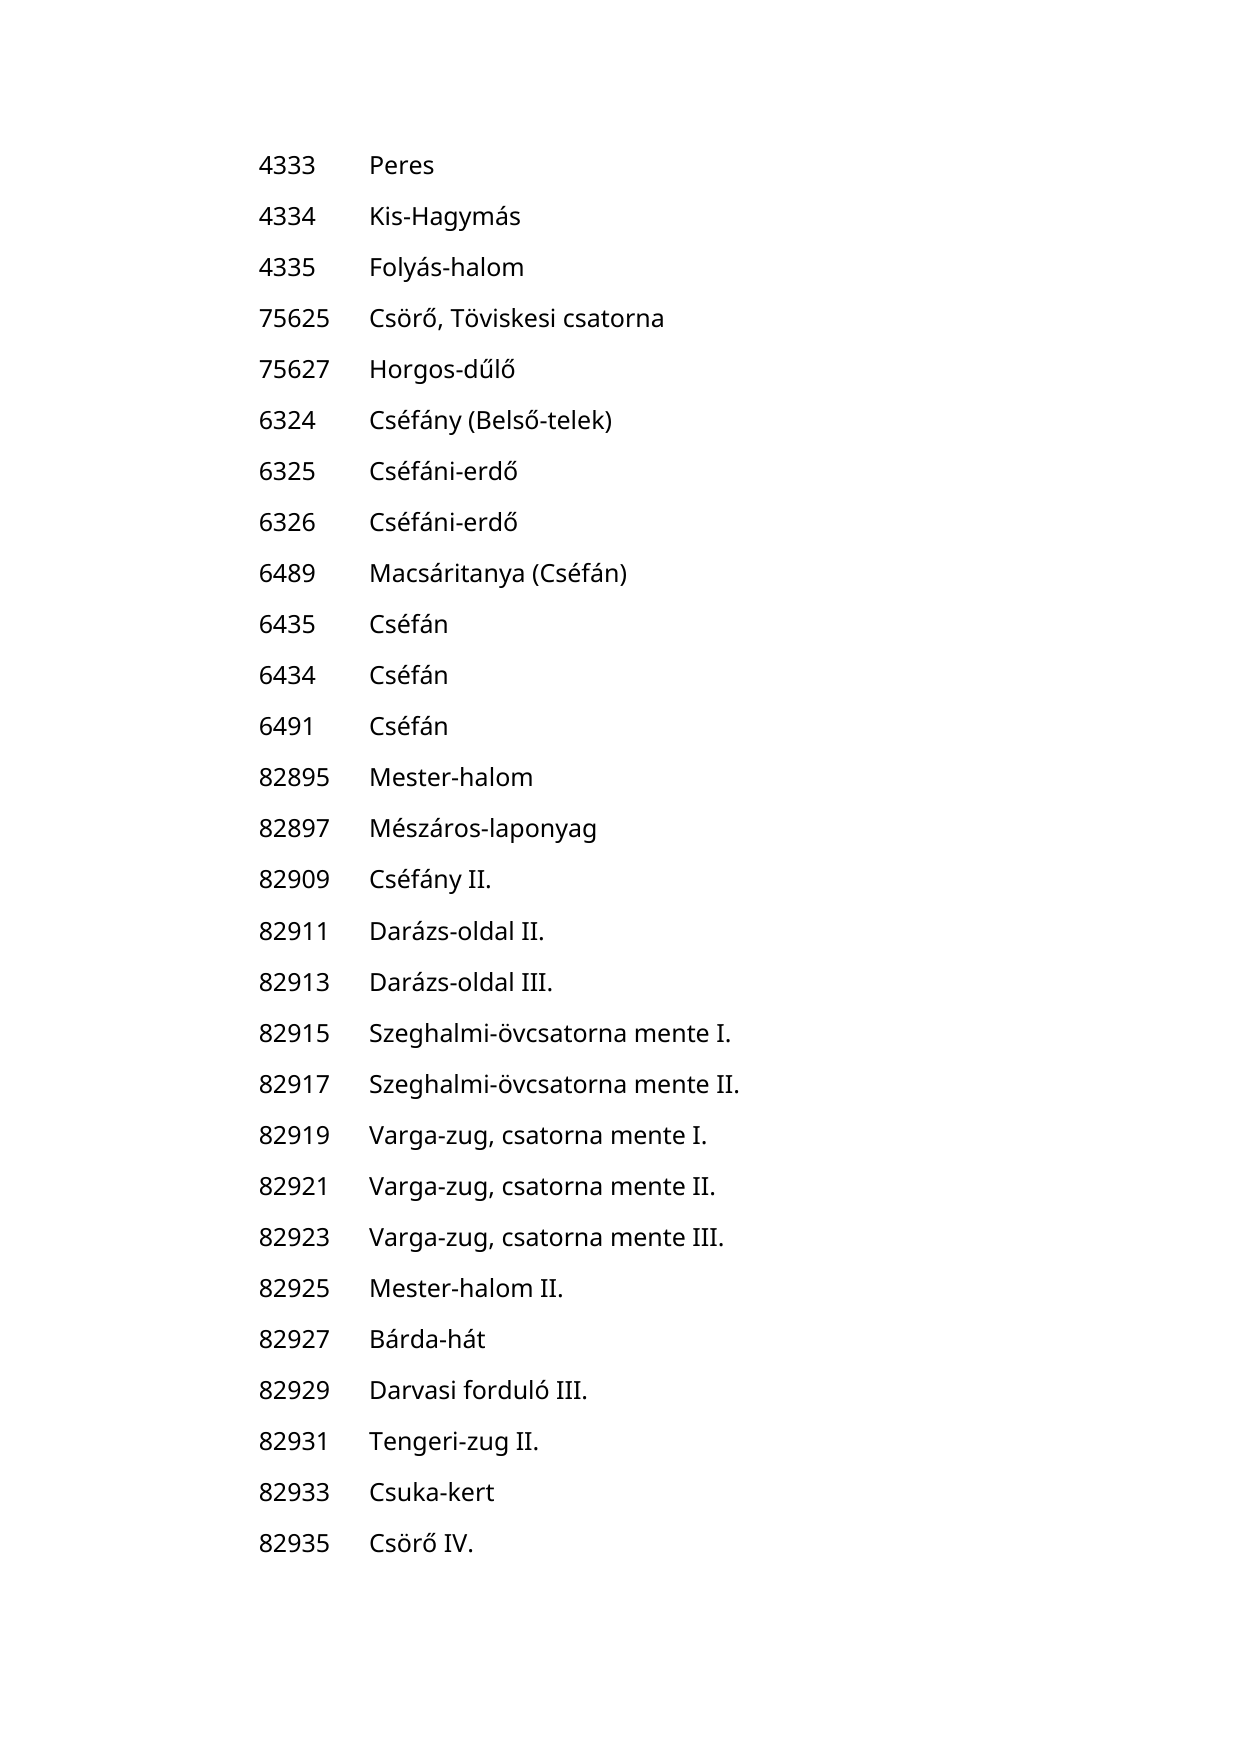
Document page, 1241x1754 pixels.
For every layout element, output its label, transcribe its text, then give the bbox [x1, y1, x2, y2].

list 6326 Cséfáni-erdő [258, 505, 1093, 539]
list 6489 Macsáritanya (Cséfán) [258, 556, 1093, 590]
list 4334 Kis-Hagymás [258, 199, 1093, 233]
list 75625 Csörő, Töviskesi csatorna [258, 301, 1093, 335]
list 4335 Folyás-halom [258, 250, 1093, 284]
list 75627 Horgos-dűlő [258, 352, 1093, 386]
list 82917 Szeghalmi-övcsatorna mente II. [258, 1066, 1093, 1100]
list 82897 Mészáros-laponyag [258, 811, 1093, 845]
list 6325 Cséfáni-erdő [258, 454, 1093, 488]
list 6435 Cséfán [258, 607, 1093, 641]
list 82923 Varga-zug, csatorna mente III. [258, 1219, 1093, 1253]
list 82933 Csuka-kert [258, 1475, 1093, 1509]
list 82935 Csörő IV. [258, 1526, 1093, 1560]
list 82921 Varga-zug, csatorna mente II. [258, 1168, 1093, 1202]
list 6434 Cséfán [258, 658, 1093, 692]
list 82927 Bárda-hát [258, 1322, 1093, 1356]
list 82925 Mester-halom II. [258, 1271, 1093, 1304]
list 82913 Darázs-oldal III. [258, 964, 1093, 998]
list 6324 Cséfány (Belső-telek) [258, 403, 1093, 437]
list 6491 Cséfán [258, 709, 1093, 743]
list 82909 Cséfány II. [258, 862, 1093, 896]
list 82895 Mester-halom [258, 760, 1093, 794]
list 82929 Darvasi forduló III. [258, 1373, 1093, 1407]
list 82931 Tengeri-zug II. [258, 1424, 1093, 1458]
list 4333 Peres [258, 148, 1093, 182]
list 82919 Varga-zug, csatorna mente I. [258, 1117, 1093, 1151]
list 82911 Darázs-oldal II. [258, 913, 1093, 947]
list 82915 Szeghalmi-övcsatorna mente I. [258, 1015, 1093, 1049]
